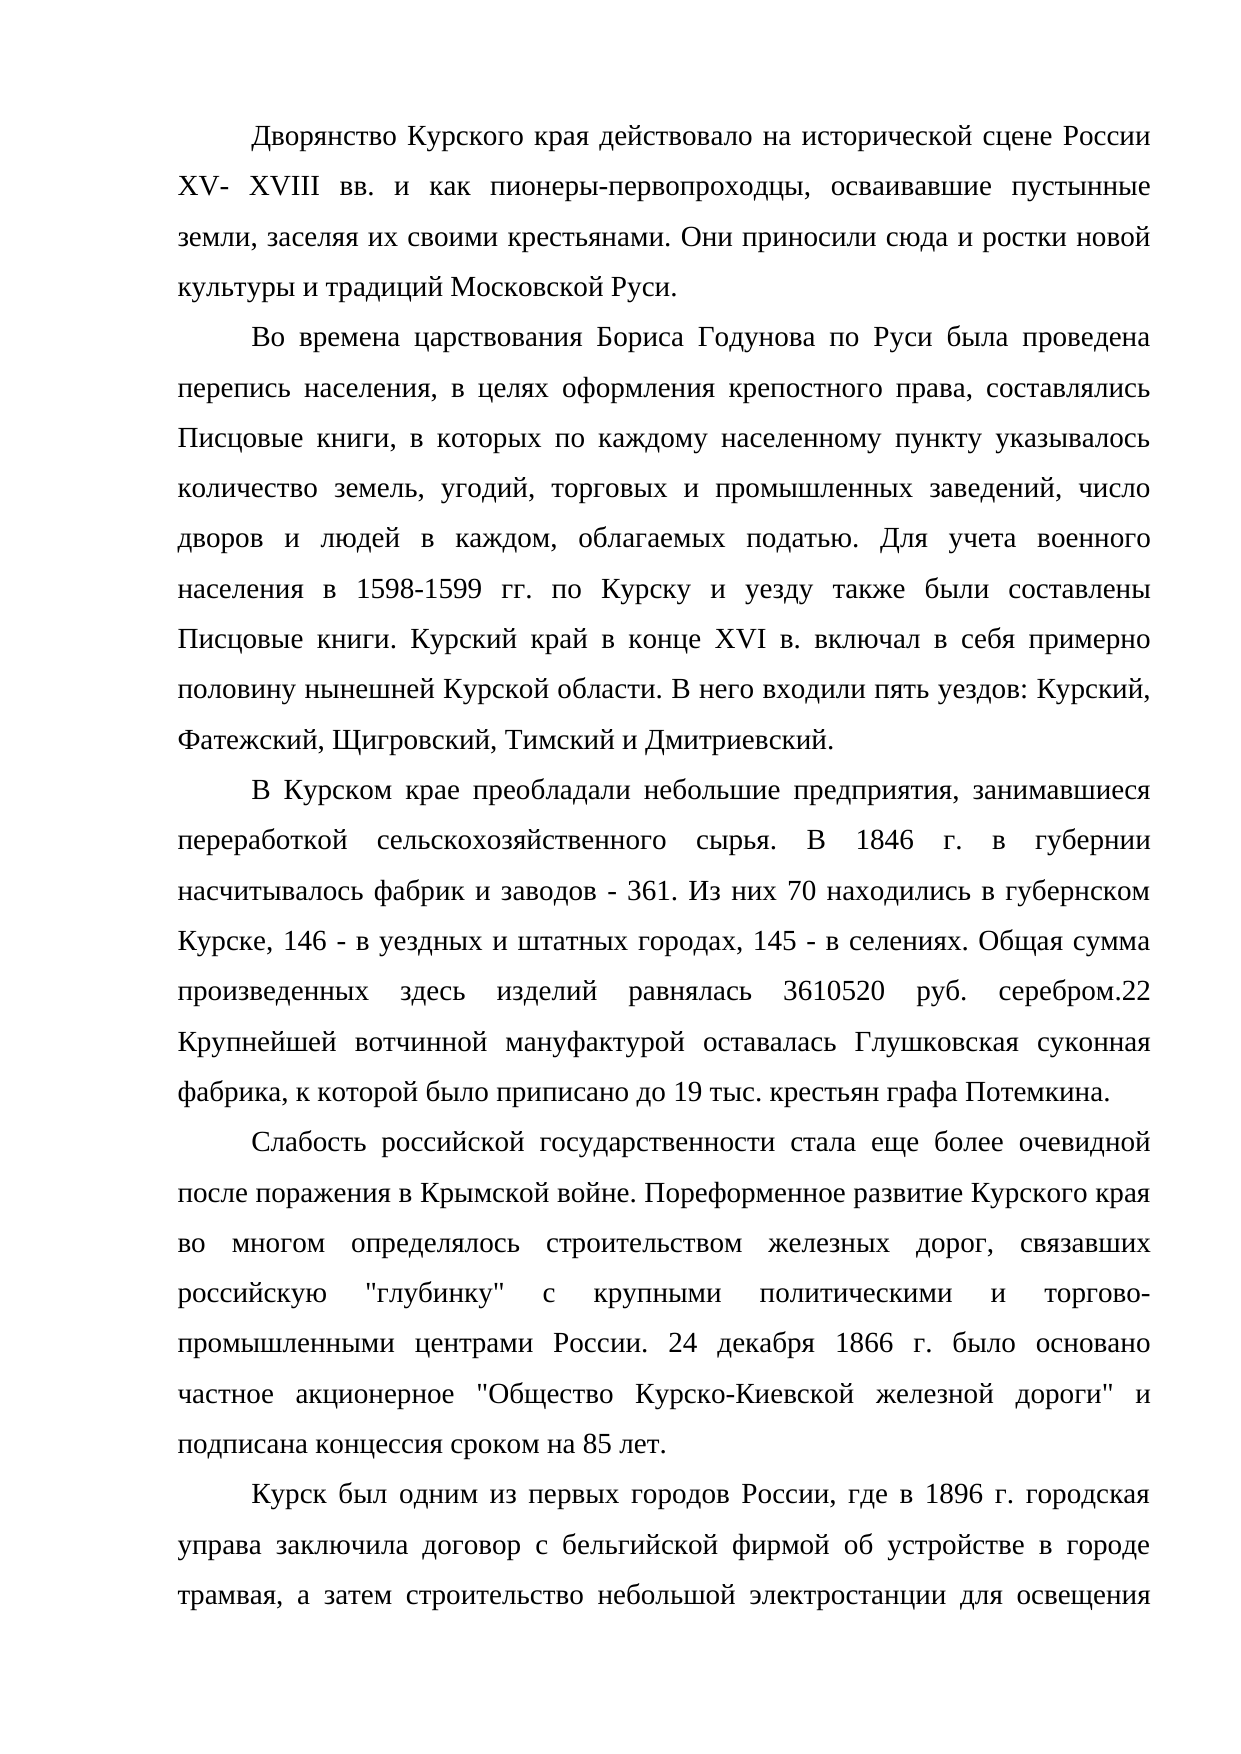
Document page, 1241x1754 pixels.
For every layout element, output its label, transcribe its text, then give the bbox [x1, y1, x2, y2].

text Слабость российской государственности стала еще более очевидной после поражения в Крымской войне. Пореформенное развитие Курского края во многом определялось строительством железных дорог, связавших российскую "глубинку" с крупными политическими и торгово-промышленными центрами России. 24 декабря 1866 г. было основано частное акционерное "Общество Курско-Киевской железной дороги" и подписана концессия сроком на 85 лет. [177, 1124, 1152, 1460]
text В Курском крае преобладали небольшие предприятия, занимавшиеся переработкой сельскохозяйственного сырья. В 1846 г. в губернии насчитывалось фабрик и заводов - 361. Из них 70 находились в губернском Курске, 146 - в уездных и штатных городах, 145 - в селениях. Общая сумма произведенных здесь изделий равнялась 3610520 руб. серебром.22 Крупнейшей вотчинной мануфактурой оставалась Глушковская суконная фабрика, к которой было приписано до 19 тыс. крестьян графа Потемкина. [177, 772, 1152, 1108]
text Дворянство Курского края действовало на исторической сцене России XV- XVIII вв. и как пионеры-первопроходцы, осваивавшие пустынные земли, заселяя их своими крестьянами. Они приносили сюда и ростки новой культуры и традиций Московской Руси. [177, 118, 1152, 303]
text Во времена царствования Бориса Годунова по Руси была проведена перепись населения, в целях оформления крепостного права, составлялись Писцовые книги, в которых по каждому населенному пункту указывалось количество земель, угодий, торговых и промышленных заведений, число дворов и людей в каждом, облагаемых податью. Для учета военного населения в 1598-1599 гг. по Курску и уезду также были составлены Писцовые книги. Курский край в конце XVI в. включал в себя примерно половину нынешней Курской области. В него входили пять уездов: Курский, Фатежский, Щигровский, Тимский и Дмитриевский. [177, 319, 1152, 755]
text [177, 1477, 1152, 1611]
